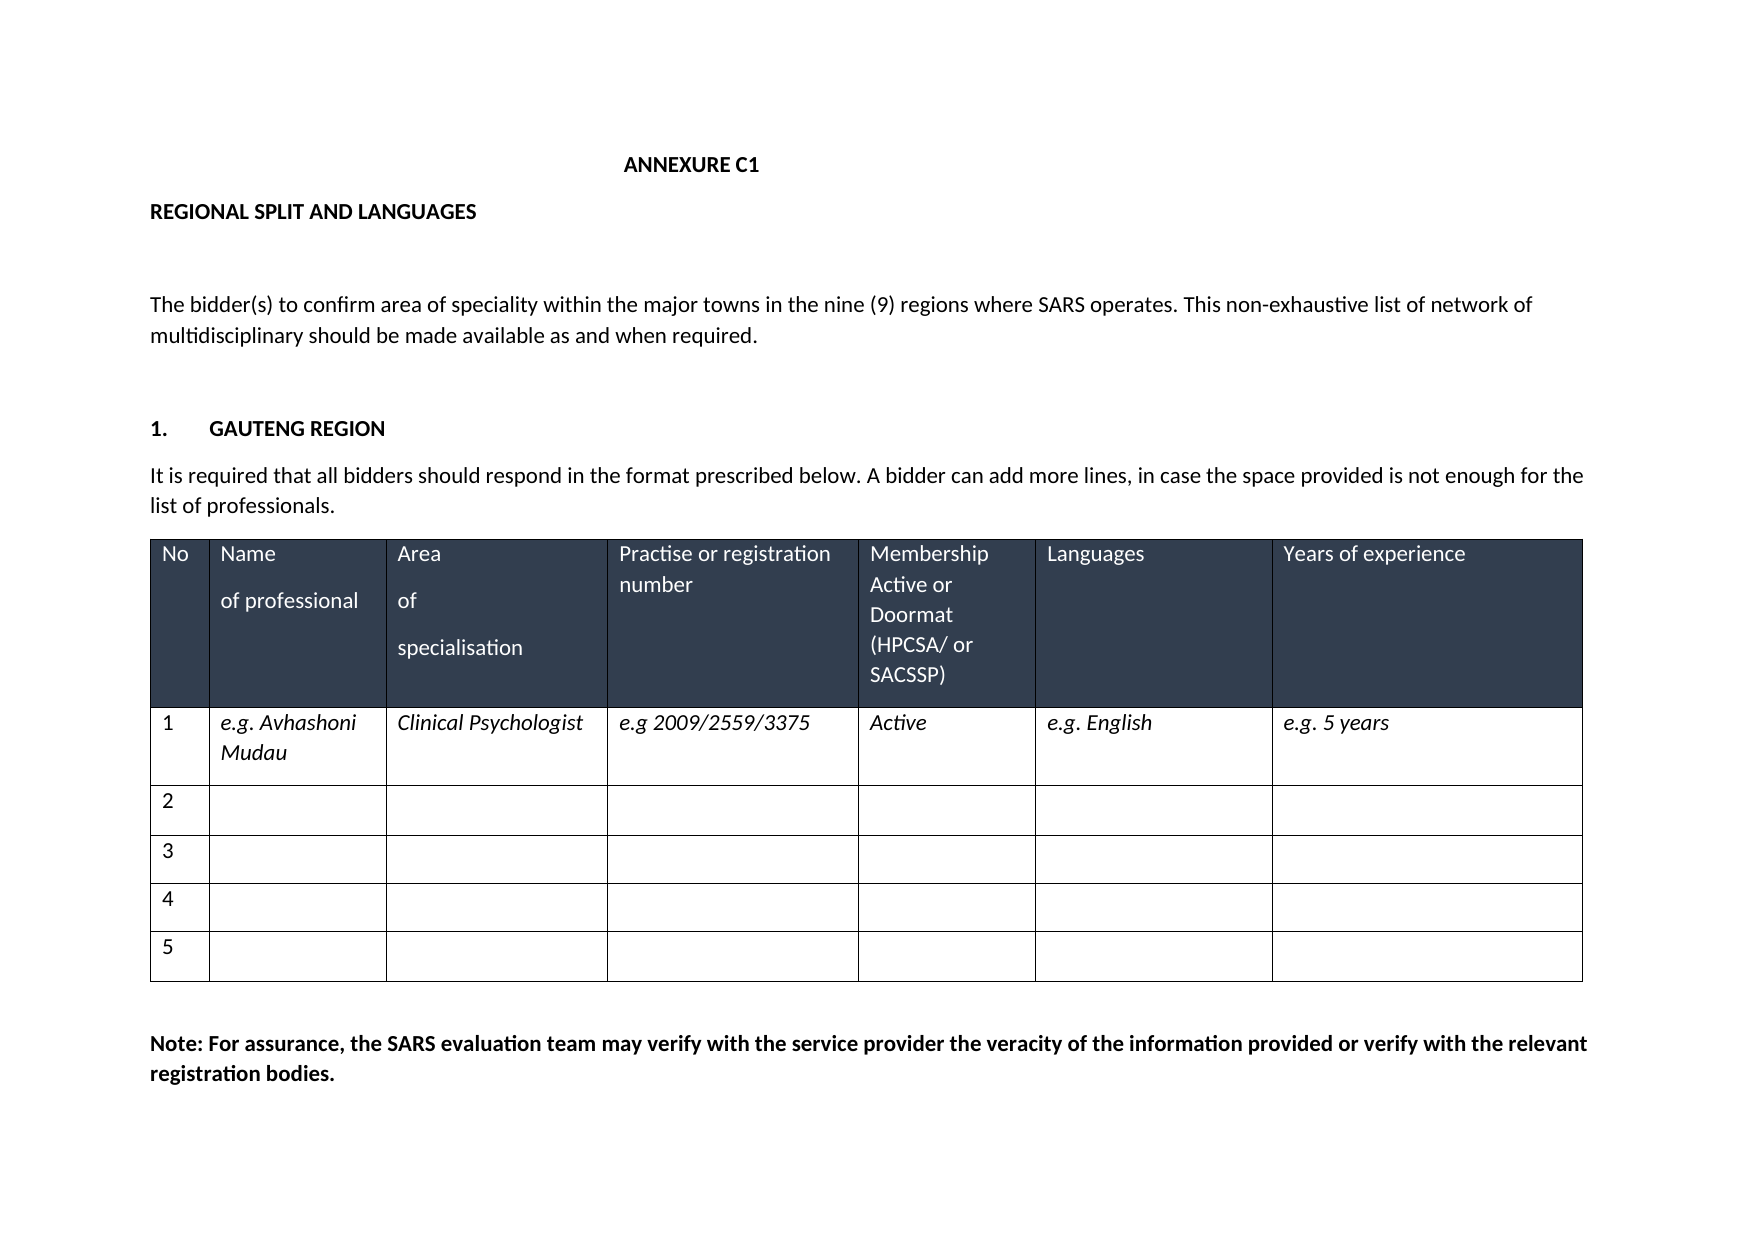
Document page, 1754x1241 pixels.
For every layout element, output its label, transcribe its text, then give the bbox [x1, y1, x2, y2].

table_header Area of specialisation [387, 540, 607, 707]
table_header No [151, 540, 209, 707]
table_cell 5 [151, 932, 209, 981]
table_cell [608, 884, 858, 931]
table_cell [387, 786, 607, 835]
table_cell e.g. 5 years [1273, 708, 1582, 785]
table_cell [210, 932, 386, 981]
table_header Membership Active or Doormat (HPCSA/ or SACSSP) [859, 540, 1035, 707]
table_cell [1036, 884, 1272, 931]
table_cell [608, 932, 858, 981]
text REGIONAL SPLIT AND LANGUAGES [150, 197, 1604, 225]
table_cell [859, 884, 1035, 931]
table_cell [1036, 836, 1272, 883]
table_cell 1 [151, 708, 209, 785]
table_cell [1036, 932, 1272, 981]
table_cell [387, 836, 607, 883]
text It is required that all bidders should respond in the format prescribed below. A bidder can add more lines, in case the space provided is not enough for the list of professionals. [150, 461, 1604, 520]
list GAUTENG REGION [150, 414, 1604, 443]
table_header Name of professional [210, 540, 386, 707]
table_cell [1273, 786, 1582, 835]
table_cell Clinical Psychologist [387, 708, 607, 785]
table_cell 2 [151, 786, 209, 835]
table_cell [1273, 932, 1582, 981]
table_cell [1273, 884, 1582, 931]
text The bidder(s) to confirm area of speciality within the major towns in the nine (9) regions where SARS operates. This non-exhaustive list of network of multidisciplinary should be made available as and when required. [150, 291, 1604, 349]
table_header Practise or registration number [608, 540, 858, 707]
table_cell [1036, 786, 1272, 835]
table_cell Active [859, 708, 1035, 785]
text Note: For assurance, the SARS evaluation team may verify with the service provider the veracity of the information provided or verify with the relevant registration bodies. [150, 1029, 1604, 1087]
table_cell [608, 786, 858, 835]
table_cell [859, 786, 1035, 835]
table_header Years of experience [1273, 540, 1582, 707]
table_cell e.g 2009/2559/3375 [608, 708, 858, 785]
text ANNEXURE C1 [150, 150, 1604, 178]
table_cell 3 [151, 836, 209, 883]
table_cell [210, 836, 386, 883]
table_cell 4 [151, 884, 209, 931]
table_header Languages [1036, 540, 1272, 707]
table_cell [608, 836, 858, 883]
table_cell e.g. English [1036, 708, 1272, 785]
table_cell e.g. Avhashoni Mudau [210, 708, 386, 785]
table_cell [210, 884, 386, 931]
table_cell [1273, 836, 1582, 883]
table_cell [387, 932, 607, 981]
table_cell [859, 932, 1035, 981]
table_cell [859, 836, 1035, 883]
table_cell [387, 884, 607, 931]
table_cell [210, 786, 386, 835]
